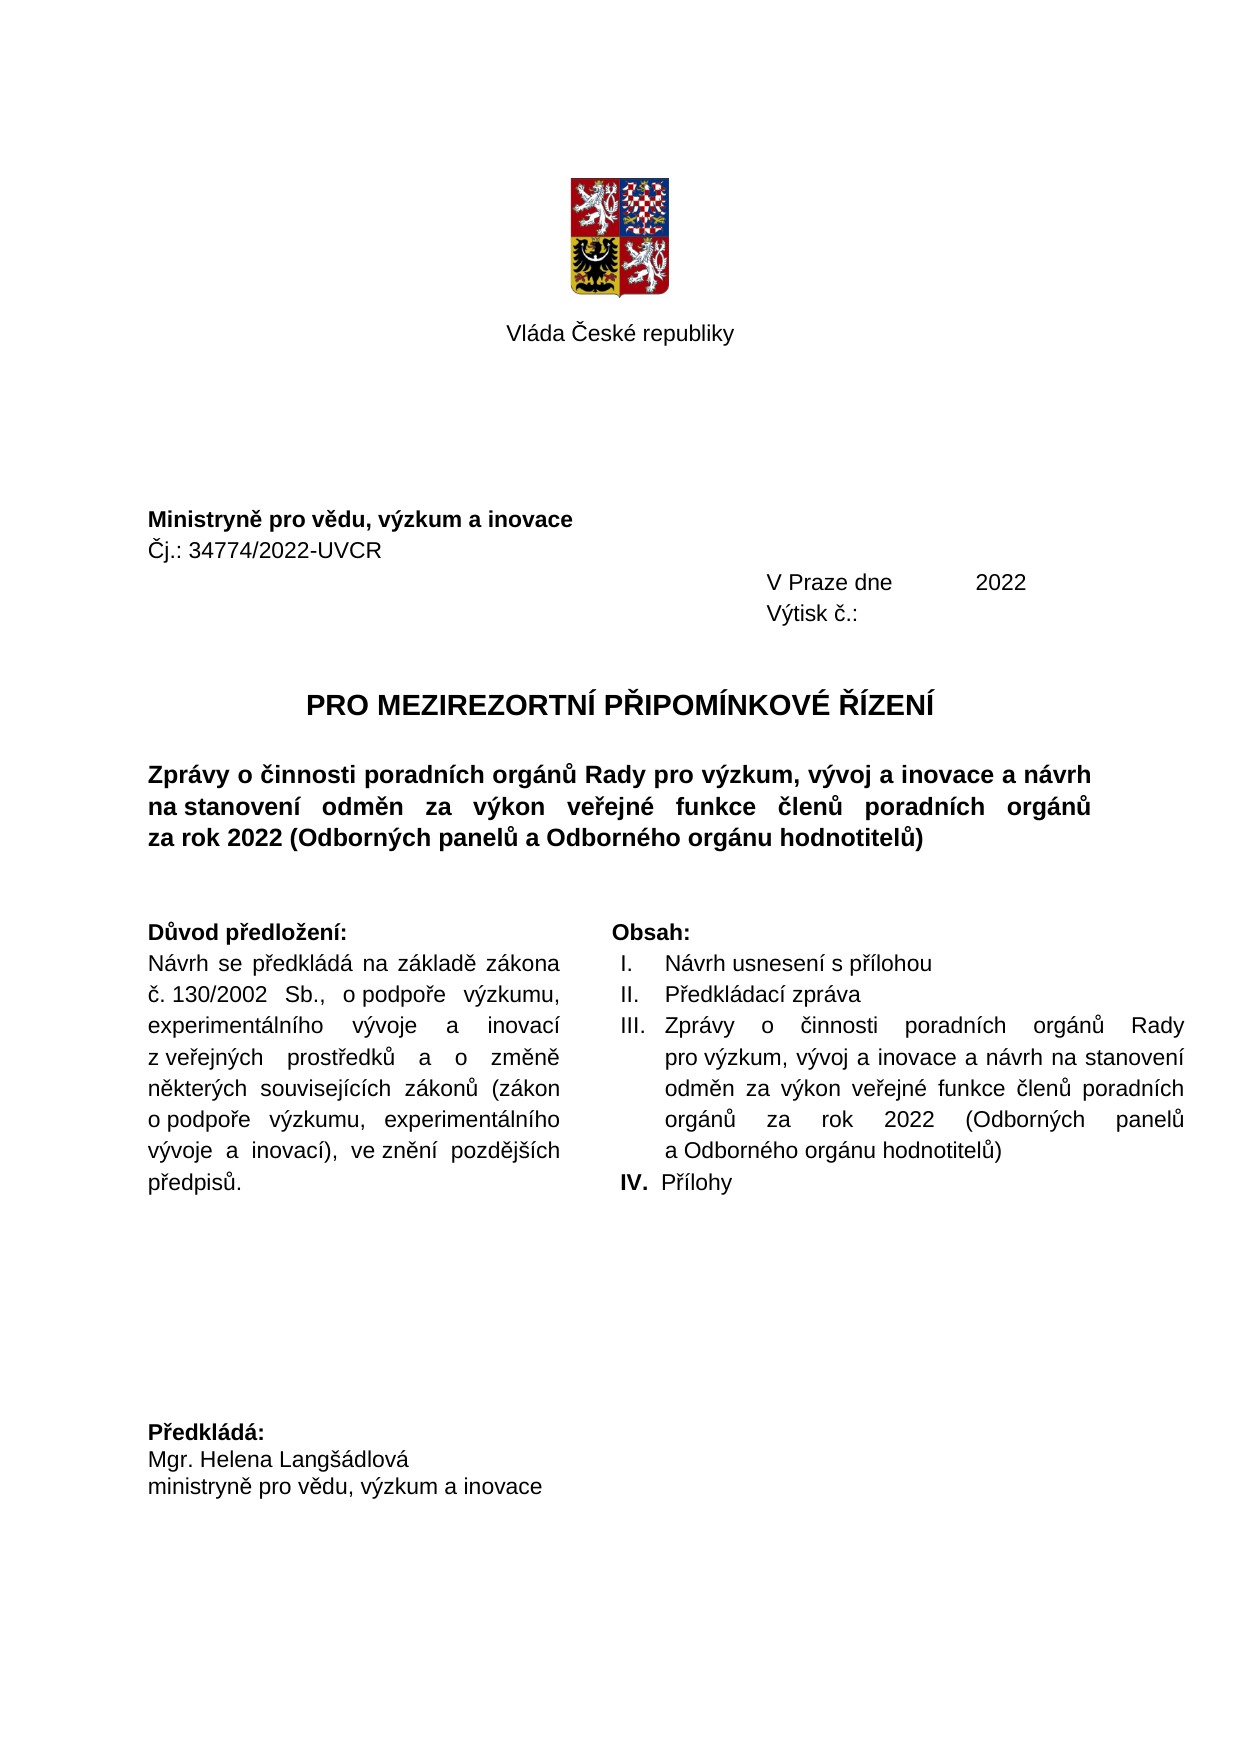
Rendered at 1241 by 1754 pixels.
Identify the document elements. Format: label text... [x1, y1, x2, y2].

text Výtisk č.: [91, 596, 1093, 628]
text Ministryně pro vědu, výzkum a inovace [91, 503, 1093, 534]
text Čj.: 34774/2022-UVCR [91, 534, 1093, 565]
table_header Obsah: Návrh usnesení s přílohou Předkládací zpráva Zprávy o činnosti poradních orgánů Rady pro výzkum, vývoj a inovace a návrh na stanovení odměn za výkon veřejné funkce členů poradních orgánů za rok 2022 (Odborných panelů a Odborného orgánu hodnotitelů) IV. Přílohy [571, 915, 1196, 1353]
text V Praze dne 2022 [91, 565, 1093, 596]
text Mgr. Helena Langšádlová [148, 1446, 1093, 1473]
picture [570, 178, 669, 298]
text Pro MEZIREZORTNÍ PŘIPOMÍNKOVÉ ŘÍZENÍ [148, 690, 1093, 721]
text Vláda České republiky [148, 320, 1093, 346]
text Předkládá: [148, 1415, 1093, 1446]
table_header Důvod předložení: Návrh se předkládá na základě zákona č. 130/2002 Sb., o podpoře výzkumu, experimentálního vývoje a inovací z veřejných prostředků a o změně některých souvisejících zákonů (zákon o podpoře výzkumu, experimentálního vývoje a inovací), ve znění pozdějších předpisů. [136, 915, 571, 1353]
text ministryně pro vědu, výzkum a inovace [148, 1473, 1093, 1499]
text Zprávy o činnosti poradních orgánů Rady pro výzkum, vývoj a inovace a návrh na stanovení odměn za výkon veřejné funkce členů poradních orgánů za rok 2022 (Odborných panelů a Odborného orgánu hodnotitelů) [148, 759, 1093, 853]
